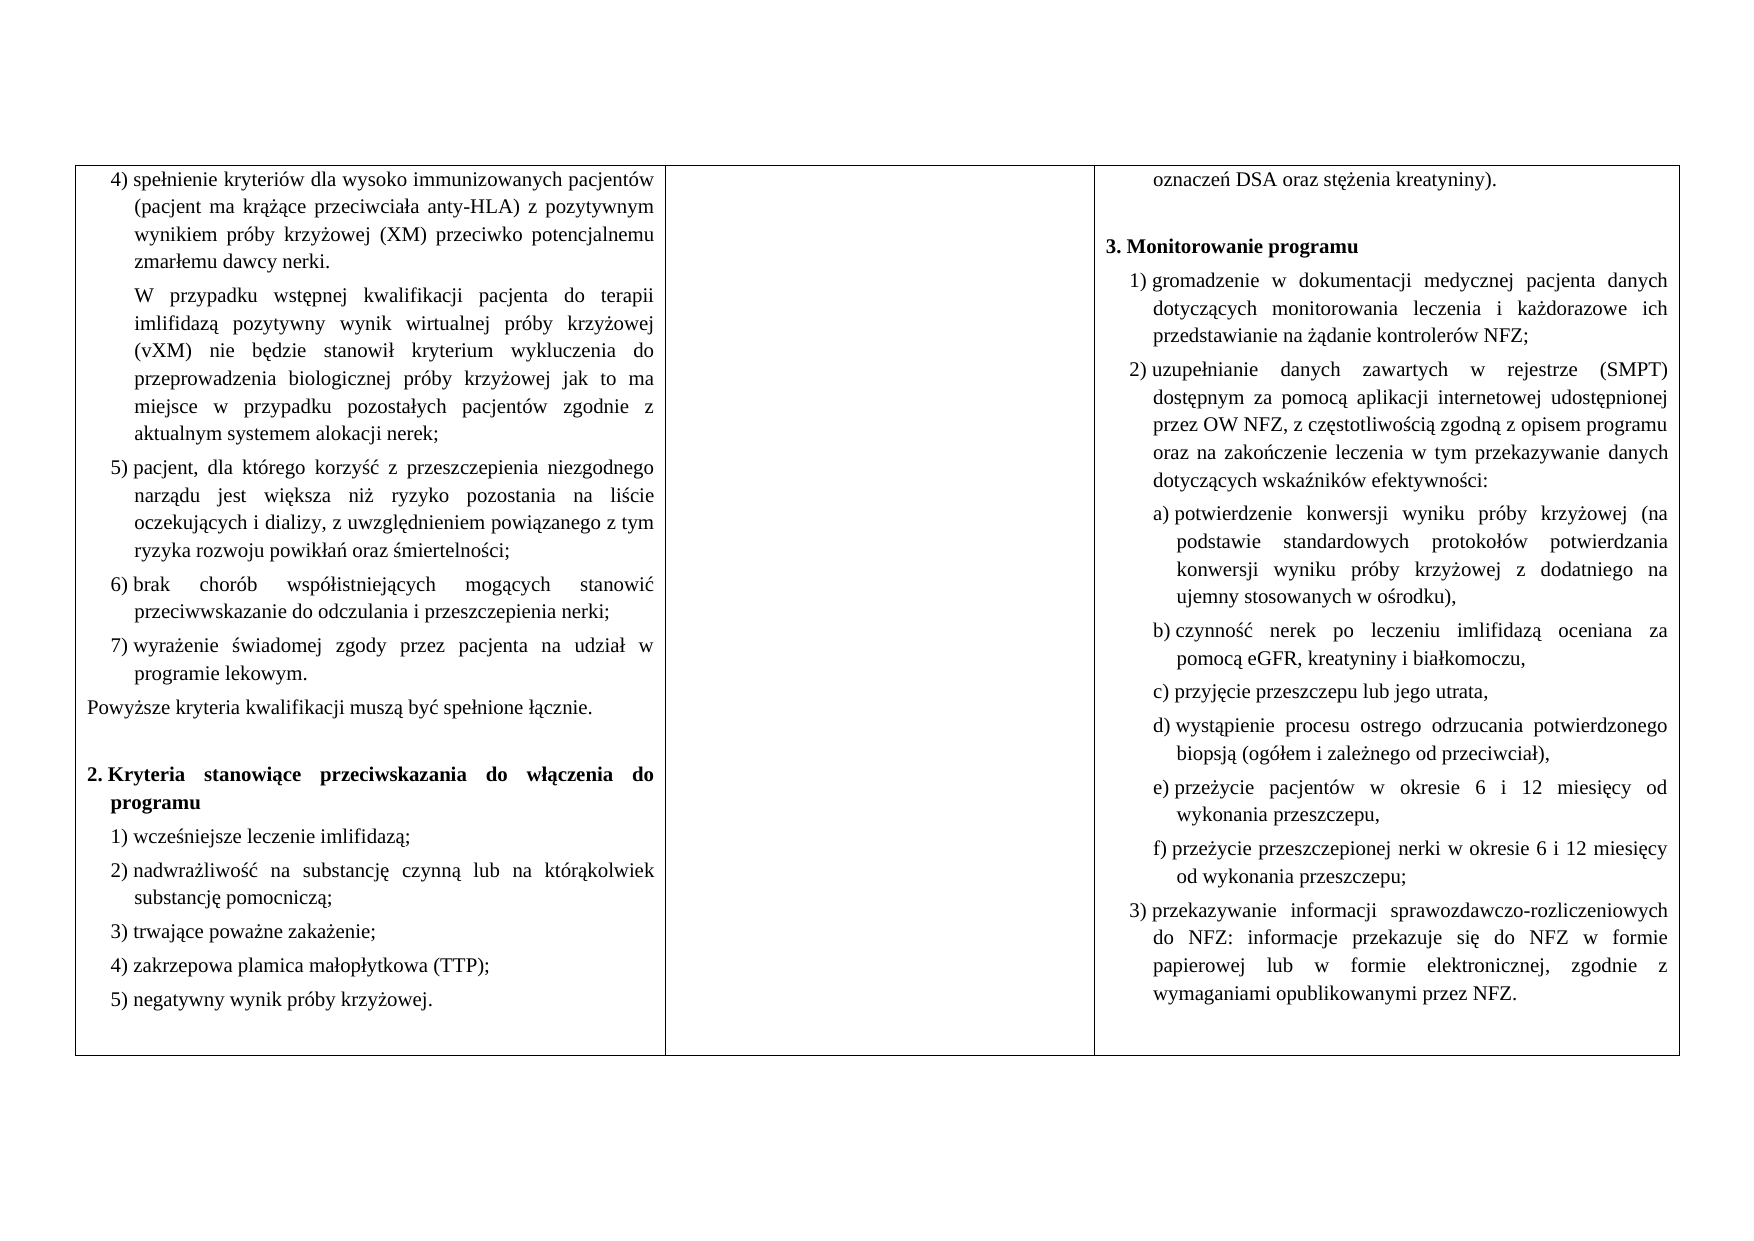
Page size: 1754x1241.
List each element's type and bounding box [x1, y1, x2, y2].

table_cell [1095, 166, 1679, 1054]
table_cell [666, 166, 1094, 1054]
table_cell [76, 166, 665, 1054]
